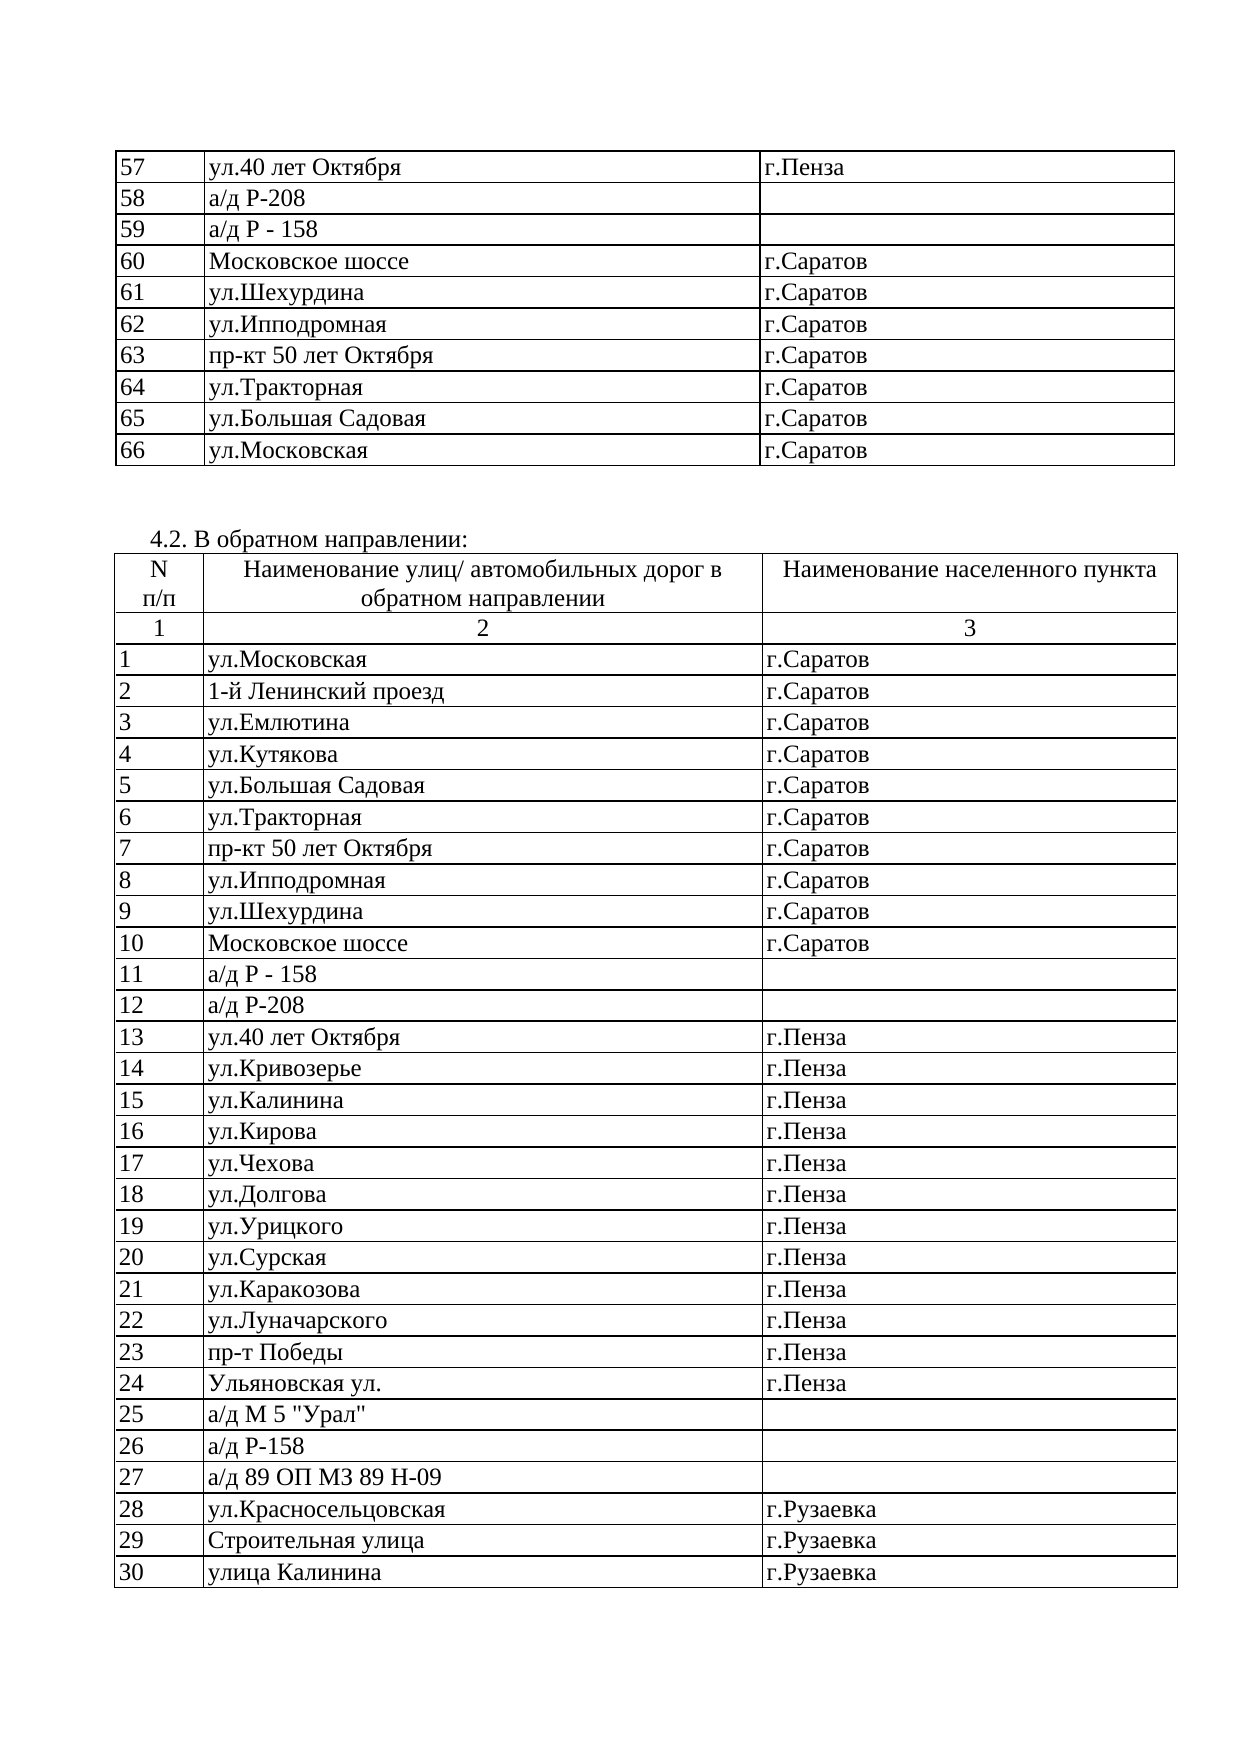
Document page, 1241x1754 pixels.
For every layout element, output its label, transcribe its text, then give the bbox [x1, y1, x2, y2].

table_cell г.Саратов [761, 435, 1174, 464]
table_cell 64 [117, 372, 204, 402]
table_cell г.Саратов [763, 863, 1177, 894]
table_header Наименование улиц/ автомобильных дорог в обратном направлении [204, 554, 762, 611]
table_cell г.Саратов [761, 403, 1174, 433]
table_cell 7 [115, 833, 203, 863]
table_cell [763, 989, 1177, 1020]
table_cell ул.Калинина [204, 1085, 762, 1115]
table_cell г.Пенза [763, 1209, 1177, 1241]
table_cell 16 [115, 1116, 203, 1146]
table_cell 60 [117, 246, 204, 276]
table_cell 29 [115, 1525, 203, 1555]
table_cell 17 [115, 1147, 203, 1178]
table_cell г.Саратов [761, 309, 1174, 339]
table_cell г.Саратов [763, 832, 1177, 863]
table_cell 9 [115, 896, 203, 926]
table_cell ул.Шехурдина [205, 277, 759, 307]
table_cell ул.Луначарского [204, 1305, 762, 1335]
table_cell 59 [117, 215, 204, 244]
table_cell г.Саратов [763, 895, 1177, 926]
table_cell ул.40 лет Октября [204, 1022, 762, 1052]
table_cell Строительная улица [204, 1525, 762, 1555]
table_cell 14 [115, 1053, 203, 1083]
table_header N п/п [115, 554, 203, 611]
table_cell ул.Емлютина [204, 707, 762, 737]
table_cell пр-т Победы [204, 1337, 762, 1366]
table_cell г.Саратов [761, 372, 1174, 402]
table_cell 66 [117, 435, 204, 464]
table_cell г.Пенза [763, 1083, 1177, 1115]
table_cell 1-й Ленинский проезд [204, 676, 762, 706]
table_cell 2 [115, 675, 203, 706]
table_cell 22 [115, 1305, 203, 1335]
table_cell 63 [117, 340, 204, 370]
table_cell [763, 1398, 1177, 1429]
table_cell а/д 89 ОП МЗ 89 Н-09 [204, 1462, 762, 1492]
table_cell ул.Кривозерье [204, 1053, 762, 1083]
table_cell [761, 215, 1174, 244]
table_cell 28 [115, 1493, 203, 1524]
table_cell 4 [115, 738, 203, 769]
table_cell 62 [117, 309, 204, 339]
table_cell 15 [115, 1084, 203, 1115]
table_cell г.Пенза [763, 1335, 1177, 1366]
table_cell г.Пенза [763, 1115, 1177, 1146]
table_cell а/д М 5 "Урал" [204, 1400, 762, 1429]
table_cell 13 [115, 1021, 203, 1052]
table_cell г.Пенза [763, 1366, 1177, 1398]
table_header Наименование населенного пункта [763, 554, 1177, 611]
table_cell ул.Кирова [204, 1116, 762, 1146]
table_cell [763, 958, 1177, 989]
table_cell г.Саратов [761, 246, 1174, 276]
table_cell ул.Каракозова [204, 1274, 762, 1303]
table_cell г.Саратов [761, 277, 1174, 307]
table_cell г.Пенза [763, 1178, 1177, 1209]
table_cell г.Саратов [763, 926, 1177, 957]
table_cell ул.Ипподромная [205, 309, 759, 339]
table_cell а/д Р - 158 [204, 959, 762, 989]
table_cell 18 [115, 1179, 203, 1209]
table_cell 5 [115, 770, 203, 800]
table_cell г.Саратов [763, 737, 1177, 769]
table_cell ул.Тракторная [204, 802, 762, 832]
table_cell Московское шоссе [205, 246, 759, 276]
table_cell г.Саратов [763, 643, 1177, 674]
table_cell г.Пенза [763, 1272, 1177, 1303]
table_cell г.Рузаевка [763, 1524, 1177, 1555]
table_cell Московское шоссе [204, 928, 762, 957]
table_cell 26 [115, 1430, 203, 1461]
table_cell 23 [115, 1336, 203, 1366]
table_cell ул.Чехова [204, 1148, 762, 1178]
table_cell г.Пенза [763, 1052, 1177, 1083]
table_cell ул.Шехурдина [204, 896, 762, 926]
table_cell ул.Кутякова [204, 739, 762, 769]
table_cell Ульяновская ул. [204, 1368, 762, 1398]
table_cell а/д Р - 158 [205, 215, 759, 244]
table_cell 20 [115, 1242, 203, 1272]
table_cell 24 [115, 1368, 203, 1398]
table_cell пр-кт 50 лет Октября [205, 340, 759, 370]
table_cell г.Пенза [763, 1146, 1177, 1178]
table_cell ул.Урицкого [204, 1211, 762, 1241]
table_cell улица Калинина [204, 1557, 762, 1587]
table_cell ул.Московская [205, 435, 759, 464]
table_cell 12 [115, 990, 203, 1020]
table_cell ул.Большая Садовая [205, 403, 759, 433]
table_cell 27 [115, 1462, 203, 1492]
table_cell [761, 183, 1174, 213]
table_cell 19 [115, 1210, 203, 1241]
table_cell 10 [115, 927, 203, 957]
table_cell 3 [763, 611, 1177, 643]
table_cell г.Пенза [761, 152, 1174, 181]
table_cell г.Саратов [763, 706, 1177, 737]
table_cell пр-кт 50 лет Октября [204, 833, 762, 863]
text 4.2. В обратном направлении: [150, 524, 1090, 552]
table_cell ул.Ипподромная [204, 865, 762, 894]
table_cell г.Рузаевка [763, 1555, 1177, 1587]
table_cell а/д Р-158 [204, 1431, 762, 1461]
table_cell г.Пенза [763, 1020, 1177, 1052]
table_cell г.Пенза [763, 1241, 1177, 1272]
table_cell 21 [115, 1273, 203, 1303]
table_cell 1 [115, 613, 203, 643]
table_cell 2 [204, 613, 762, 643]
table_cell [763, 1461, 1177, 1492]
table_cell 65 [117, 403, 204, 433]
table_cell 25 [115, 1399, 203, 1429]
table_cell 1 [115, 644, 203, 674]
table_cell ул.Тракторная [205, 372, 759, 402]
table_cell 3 [115, 707, 203, 737]
table_cell 61 [117, 277, 204, 307]
table_cell 11 [115, 959, 203, 989]
table_cell г.Рузаевка [763, 1492, 1177, 1524]
table_cell ул.Красносельцовская [204, 1494, 762, 1524]
table_cell [763, 1429, 1177, 1461]
table_cell ул.40 лет Октября [205, 152, 759, 181]
table_cell а/д Р-208 [205, 183, 759, 213]
table_cell г.Саратов [763, 674, 1177, 706]
table_cell г.Саратов [763, 800, 1177, 832]
table_cell 30 [115, 1556, 203, 1587]
table_cell 8 [115, 864, 203, 894]
table_cell ул.Московская [204, 645, 762, 674]
table_cell а/д Р-208 [204, 991, 762, 1020]
table_cell ул.Долгова [204, 1179, 762, 1209]
table_cell г.Саратов [761, 340, 1174, 370]
table_cell ул.Большая Садовая [204, 770, 762, 800]
table_cell 58 [117, 183, 204, 213]
table_cell ул.Сурская [204, 1242, 762, 1272]
table_cell 57 [117, 152, 204, 181]
table_cell г.Пенза [763, 1304, 1177, 1335]
table_cell 6 [115, 801, 203, 832]
table_cell г.Саратов [763, 769, 1177, 800]
